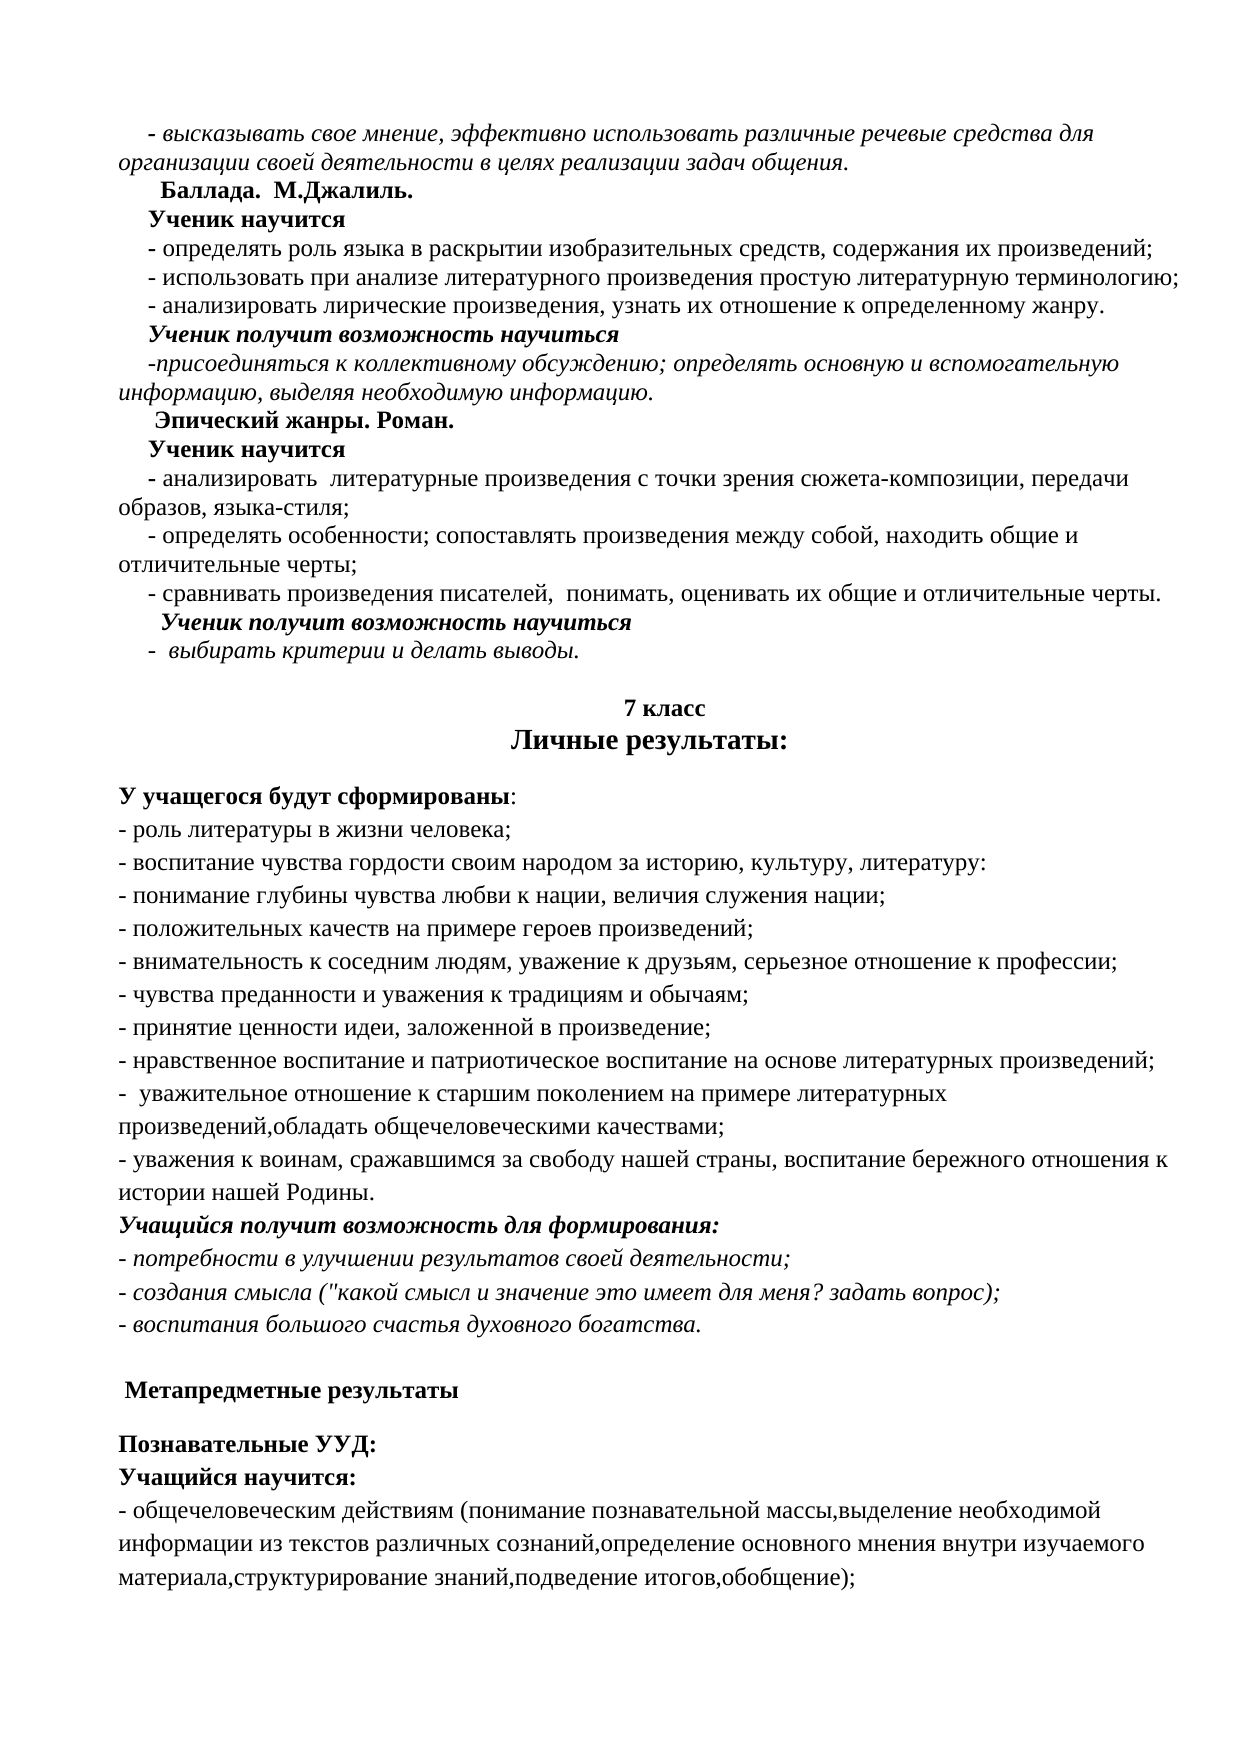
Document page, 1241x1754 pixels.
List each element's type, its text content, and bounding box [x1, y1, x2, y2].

text - анализировать лирические произведения, узнать их отношение к определенному жанру. [118, 291, 1181, 319]
text Баллада. М.Джалиль. [118, 176, 1181, 204]
text - внимательность к соседним людям, уважение к друзьям, серьезное отношение к профессии; [118, 946, 1181, 975]
text - чувства преданности и уважения к традициям и обычаям; [118, 979, 1181, 1008]
text Учащийся получит возможность для формирования: [118, 1211, 1181, 1239]
text - анализировать литературные произведения с точки зрения сюжета-композиции, передачи образов, языка-стиля; [118, 463, 1181, 521]
text - роль литературы в жизни человека; [118, 814, 1181, 843]
text - высказывать свое мнение, эффективно использовать различные речевые средства для организации своей деятельности в целях реализации задач общения. [118, 118, 1181, 176]
text - определять особенности; сопоставлять произведения между собой, находить общие и отличительные черты; [118, 521, 1181, 578]
text - уважения к воинам, сражавшимся за свободу нашей страны, воспитание бережного отношения к истории нашей Родины. [118, 1144, 1181, 1206]
text Личные результаты: [118, 722, 1181, 755]
text Познавательные УУД: [118, 1429, 1181, 1458]
text - воспитания большого счастья духовного богатства. [118, 1309, 1181, 1338]
text - создания смысла ("какой смысл и значение это имеет для меня? задать вопрос); [118, 1277, 1181, 1305]
text Ученик получит возможность научиться [118, 607, 1181, 636]
text - нравственное воспитание и патриотическое воспитание на основе литературных произведений; [118, 1045, 1181, 1074]
text Учащийся научится: [118, 1462, 1181, 1491]
text - выбирать критерии и делать выводы. [118, 636, 1181, 664]
text Ученик научится [118, 434, 1181, 463]
text 7 класс [118, 693, 1181, 722]
text - принятие ценности идеи, заложенной в произведение; [118, 1012, 1181, 1041]
text - положительных качеств на примере героев произведений; [118, 913, 1181, 942]
text Метапредметные результаты [118, 1376, 1181, 1404]
text - использовать при анализе литературного произведения простую литературную терминологию; [118, 262, 1181, 291]
text - уважительное отношение к старшим поколением на примере литературных произведений,обладать общечеловеческими качествами; [118, 1078, 1181, 1140]
text Ученик получит возможность научиться [118, 319, 1181, 348]
text Эпический жанры. Роман. [118, 406, 1181, 434]
text -присоединяться к коллективному обсуждению; определять основную и вспомогательную информацию, выделяя необходимую информацию. [118, 348, 1181, 406]
text У учащегося будут сформированы: [118, 781, 1181, 810]
text - общечеловеческим действиям (понимание познавательной массы,выделение необходимой информации из текстов различных сознаний,определение основного мнения внутри изучаемого материала,структурирование знаний,подведение итогов,обобщение); [118, 1496, 1181, 1590]
text - определять роль языка в раскрытии изобразительных средств, содержания их произведений; [118, 233, 1181, 262]
text - воспитание чувства гордости своим народом за историю, культуру, литературу: [118, 847, 1181, 876]
text - потребности в улучшении результатов своей деятельности; [118, 1243, 1181, 1272]
text - понимание глубины чувства любви к нации, величия служения нации; [118, 880, 1181, 909]
text - сравнивать произведения писателей, понимать, оценивать их общие и отличительные черты. [118, 578, 1181, 607]
text Ученик научится [118, 204, 1181, 233]
